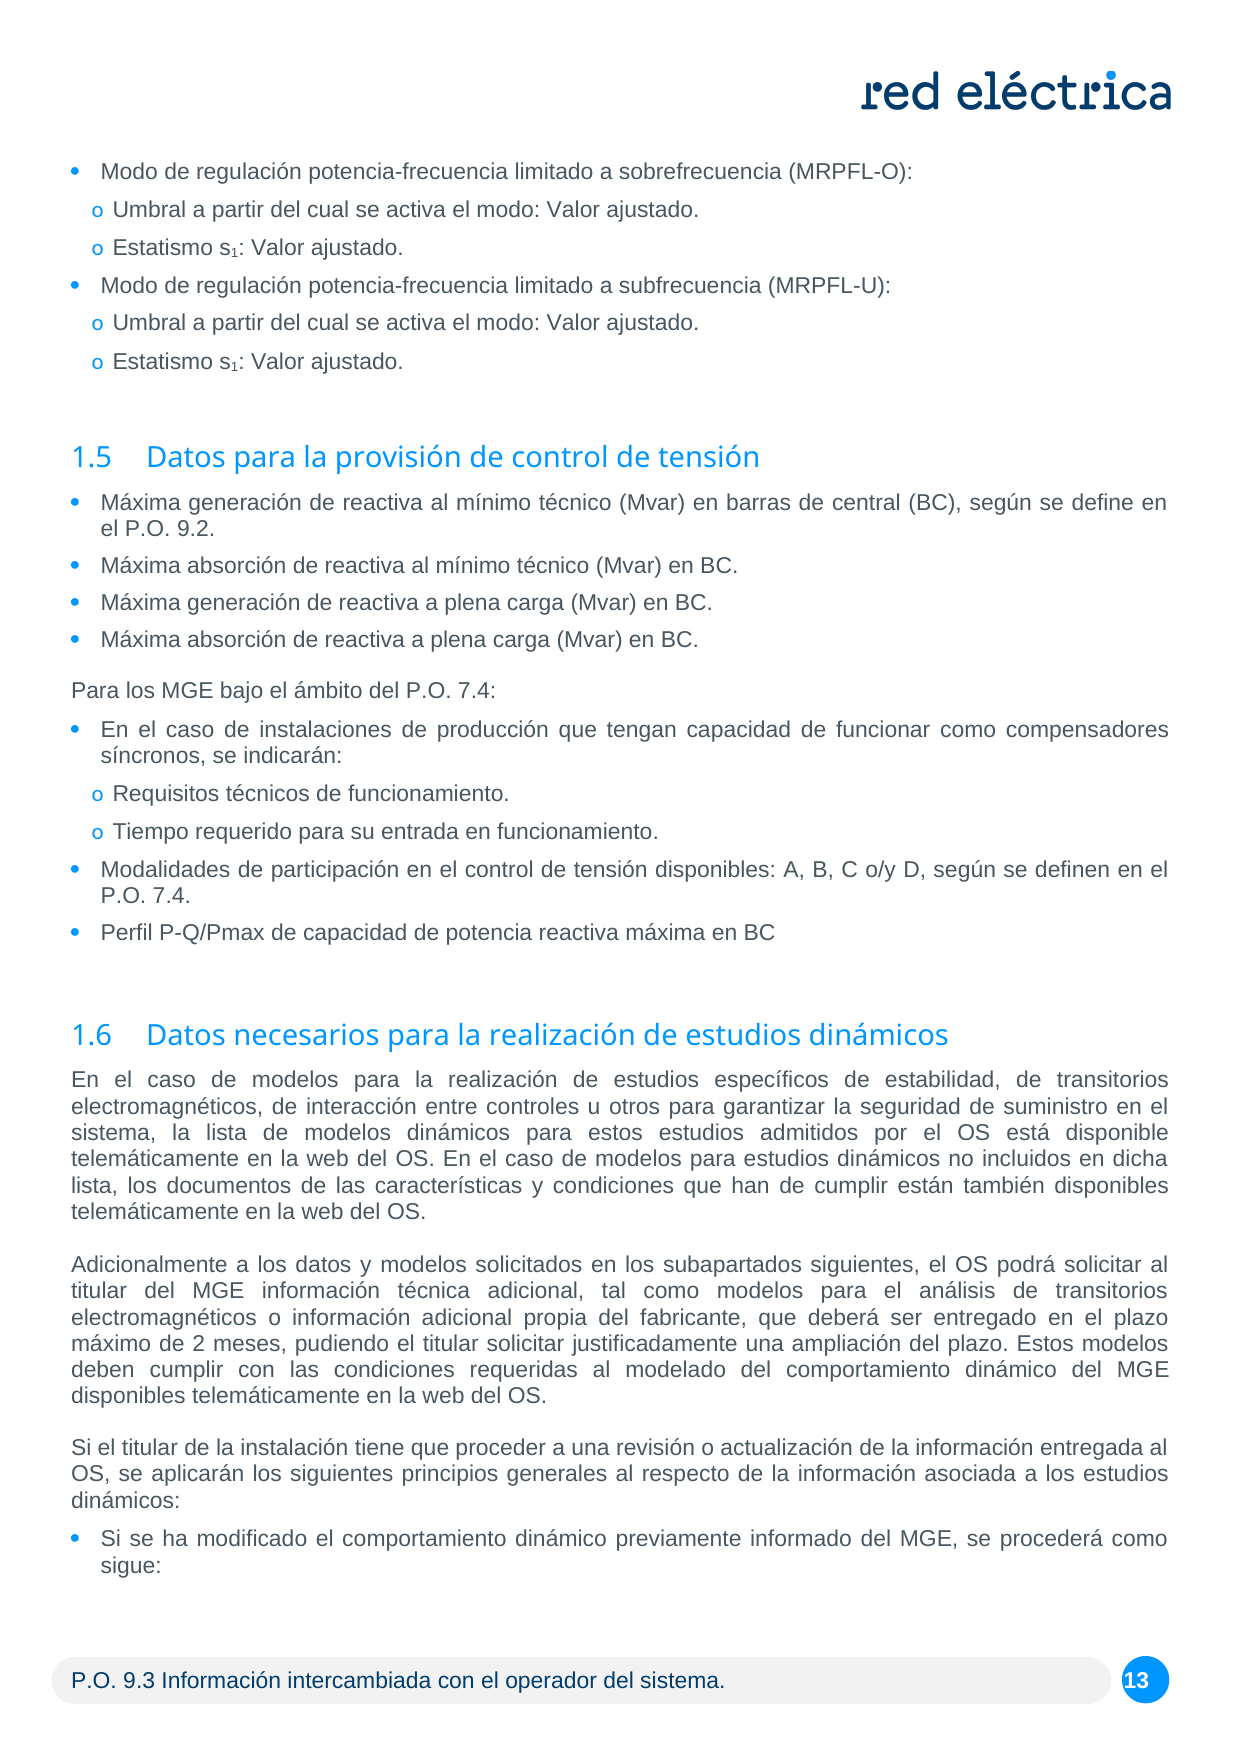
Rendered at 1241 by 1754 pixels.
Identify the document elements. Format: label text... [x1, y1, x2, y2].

list En el caso de modelos para la realización de estudios específicos de estabilidad, de transitorios electromagnéticos, de interacción entre controles u otros para garantizar la seguridad de suministro en el sistema, la lista de modelos dinámicos para estos estudios admitidos por el OS está disponible telemáticamente en la web del OS. En el caso de modelos para estudios dinámicos no incluidos en dicha lista, los documentos de las características y condiciones que han de cumplir están también disponibles telemáticamente en la web del OS. [71, 1066, 1169, 1224]
list Tiempo requerido para su entrada en funcionamiento. [91, 817, 1169, 845]
list Máxima generación de reactiva a plena carga (Mvar) en BC. [71, 589, 1169, 615]
list Requisitos técnicos de funcionamiento. [91, 779, 1169, 807]
list Modo de regulación potencia-frecuencia limitado a sobrefrecuencia (MRPFL-O): [71, 158, 1169, 184]
list Umbral a partir del cual se activa el modo: Valor ajustado. [91, 308, 1169, 337]
list Máxima absorción de reactiva a plena carga (Mvar) en BC. [71, 626, 1169, 652]
text Datos para la provisión de control de tensión [71, 437, 1169, 476]
list Estatismo s1: Valor ajustado. [91, 347, 1169, 375]
list Si se ha modificado el comportamiento dinámico previamente informado del MGE, se procederá como sigue: [71, 1525, 1169, 1578]
list Máxima generación de reactiva al mínimo técnico (Mvar) en barras de central (BC), según se define en el P.O. 9.2. [71, 489, 1169, 542]
picture [861, 71, 1171, 110]
list Perfil P-Q/Pmax de capacidad de potencia reactiva máxima en BC [71, 919, 1169, 945]
list Si el titular de la instalación tiene que proceder a una revisión o actualización de la información entregada al OS, se aplicarán los siguientes principios generales al respecto de la información asociada a los estudios dinámicos: [71, 1434, 1169, 1513]
list En el caso de instalaciones de producción que tengan capacidad de funcionar como compensadores síncronos, se indicarán: [71, 716, 1169, 768]
list Adicionalmente a los datos y modelos solicitados en los subapartados siguientes, el OS podrá solicitar al titular del MGE información técnica adicional, tal como modelos para el análisis de transitorios electromagnéticos o información adicional propia del fabricante, que deberá ser entregado en el plazo máximo de 2 meses, pudiendo el titular solicitar justificadamente una ampliación del plazo. Estos modelos deben cumplir con las condiciones requeridas al modelado del comportamiento dinámico del MGE disponibles telemáticamente en la web del OS. [71, 1251, 1169, 1409]
list Estatismo s1: Valor ajustado. [91, 233, 1169, 261]
text Para los MGE bajo el ámbito del P.O. 7.4: [71, 677, 1169, 703]
text Datos necesarios para la realización de estudios dinámicos [71, 1014, 1169, 1054]
list Máxima absorción de reactiva al mínimo técnico (Mvar) en BC. [71, 552, 1169, 578]
list Umbral a partir del cual se activa el modo: Valor ajustado. [91, 195, 1169, 223]
list Modo de regulación potencia-frecuencia limitado a subfrecuencia (MRPFL-U): [71, 272, 1169, 298]
list Modalidades de participación en el control de tensión disponibles: A, B, C o/y D, según se definen en el P.O. 7.4. [71, 856, 1169, 908]
